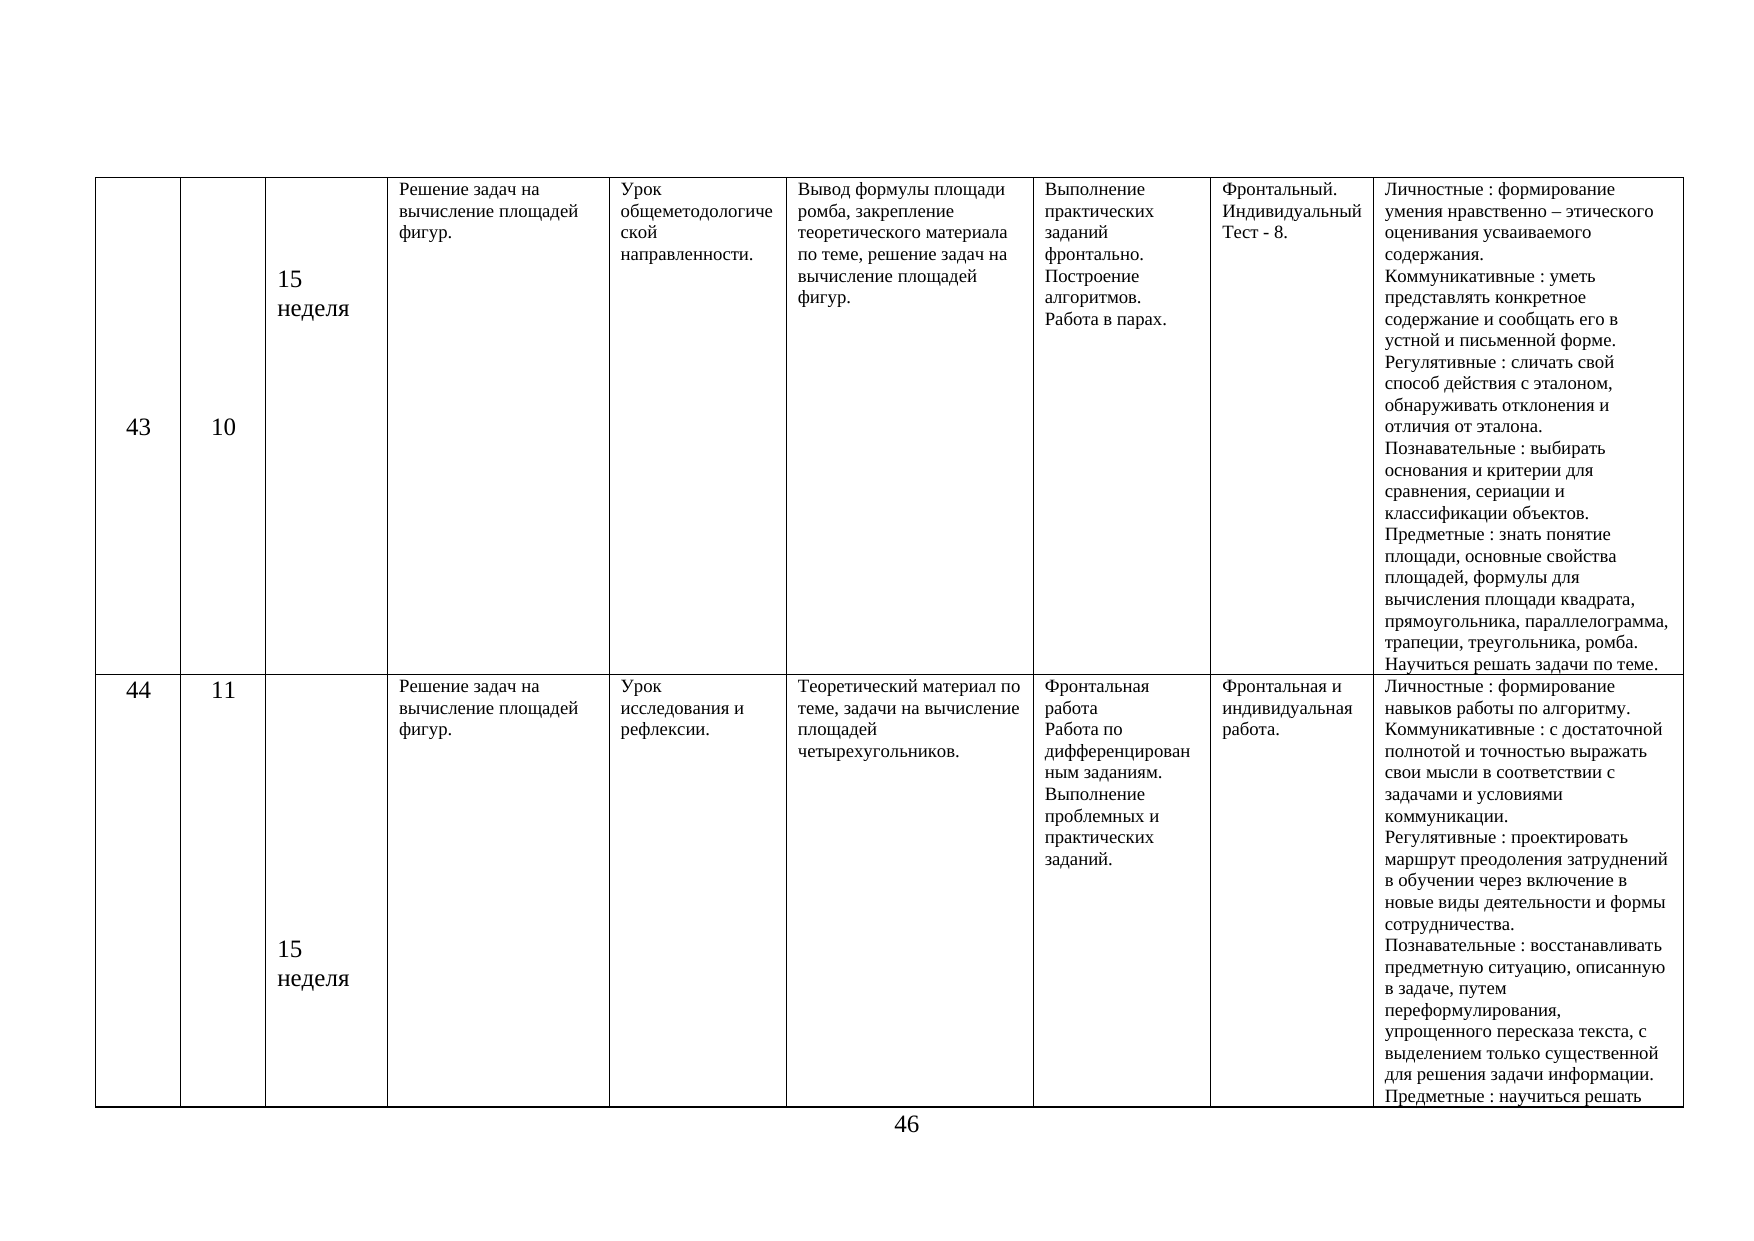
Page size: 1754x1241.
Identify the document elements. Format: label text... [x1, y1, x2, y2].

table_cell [1374, 675, 1683, 1106]
table_cell 44 [96, 675, 180, 1106]
table_cell Урок общеметодологической направленности. [610, 178, 786, 674]
table_cell Решение задач на вычисление площадей фигур. [388, 178, 609, 674]
table_cell Выполнение практических заданий фронтально. Построение алгоритмов. Работа в парах. [1034, 178, 1210, 674]
table_cell 43 [96, 178, 180, 674]
table_cell Вывод формулы площади ромба, закрепление теоретического материала по теме, решение задач на вычисление площадей фигур. [787, 178, 1033, 674]
table_cell Фронтальный. Индивидуальный Тест - 8. [1211, 178, 1373, 674]
table_cell 15 неделя [266, 178, 387, 674]
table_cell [787, 675, 1033, 1106]
table_cell Личностные : формирование умения нравственно – этического оценивания усваиваемого содержания. Коммуникативные : уметь представлять конкретное содержание и сообщать его в устной и письменной форме. Регулятивные : сличать свой способ действия с эталоном, обнаруживать отклонения и отличия от эталона. Познавательные : выбирать основания и критерии для сравнения, сериации и классификации объектов. Предметные : знать понятие площади, основные свойства площадей, формулы для вычисления площади квадрата, прямоугольника, параллелограмма, трапеции, треугольника, ромба. Научиться решать задачи по теме. [1374, 178, 1683, 674]
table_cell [388, 675, 609, 1106]
table_cell 11 [181, 675, 265, 1106]
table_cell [1211, 675, 1373, 1106]
table_cell 10 [181, 178, 265, 674]
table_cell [610, 675, 786, 1106]
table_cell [1034, 675, 1210, 1106]
table_cell 15 неделя [266, 675, 387, 1106]
